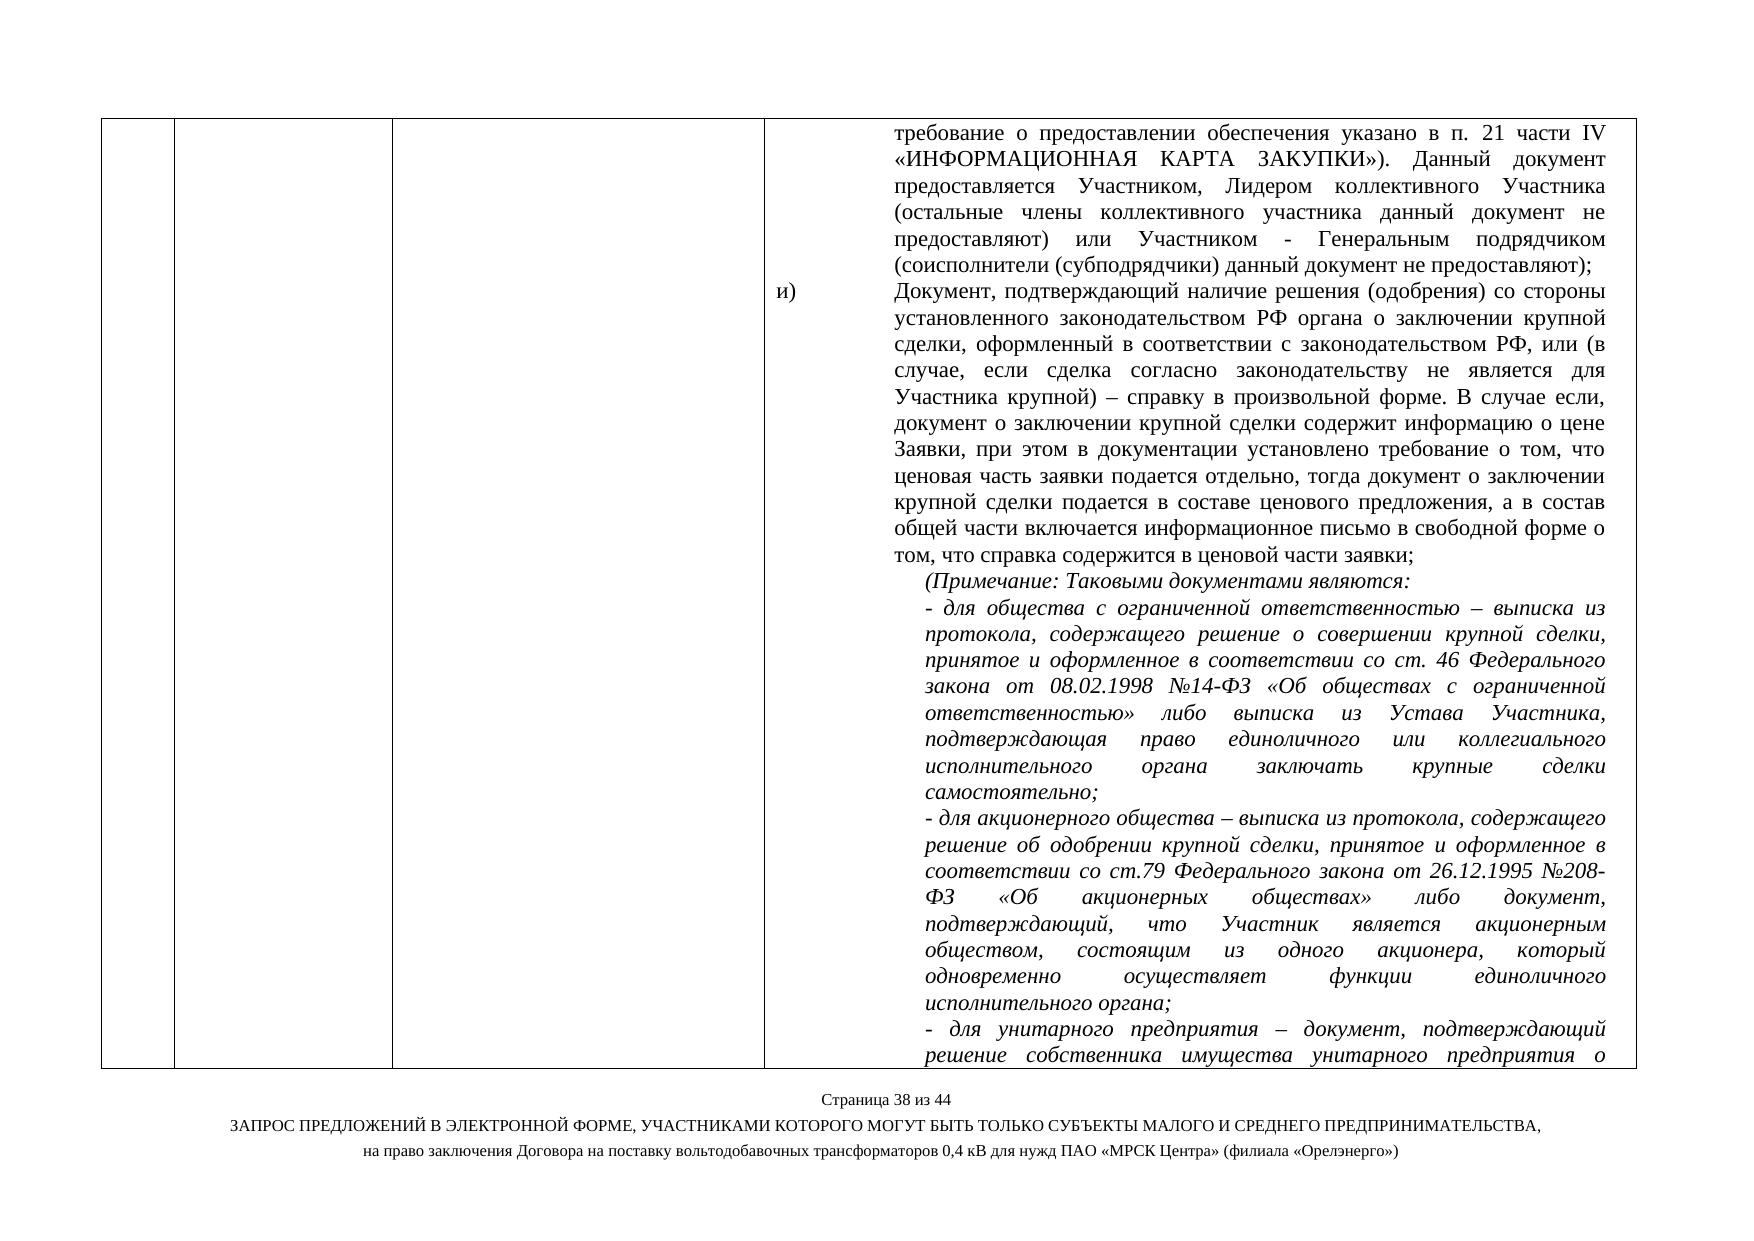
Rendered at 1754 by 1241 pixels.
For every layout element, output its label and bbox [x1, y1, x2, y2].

table_cell [765, 119, 1636, 1068]
table_cell [393, 119, 764, 1068]
table_cell [102, 119, 174, 1068]
table_cell [175, 119, 392, 1068]
